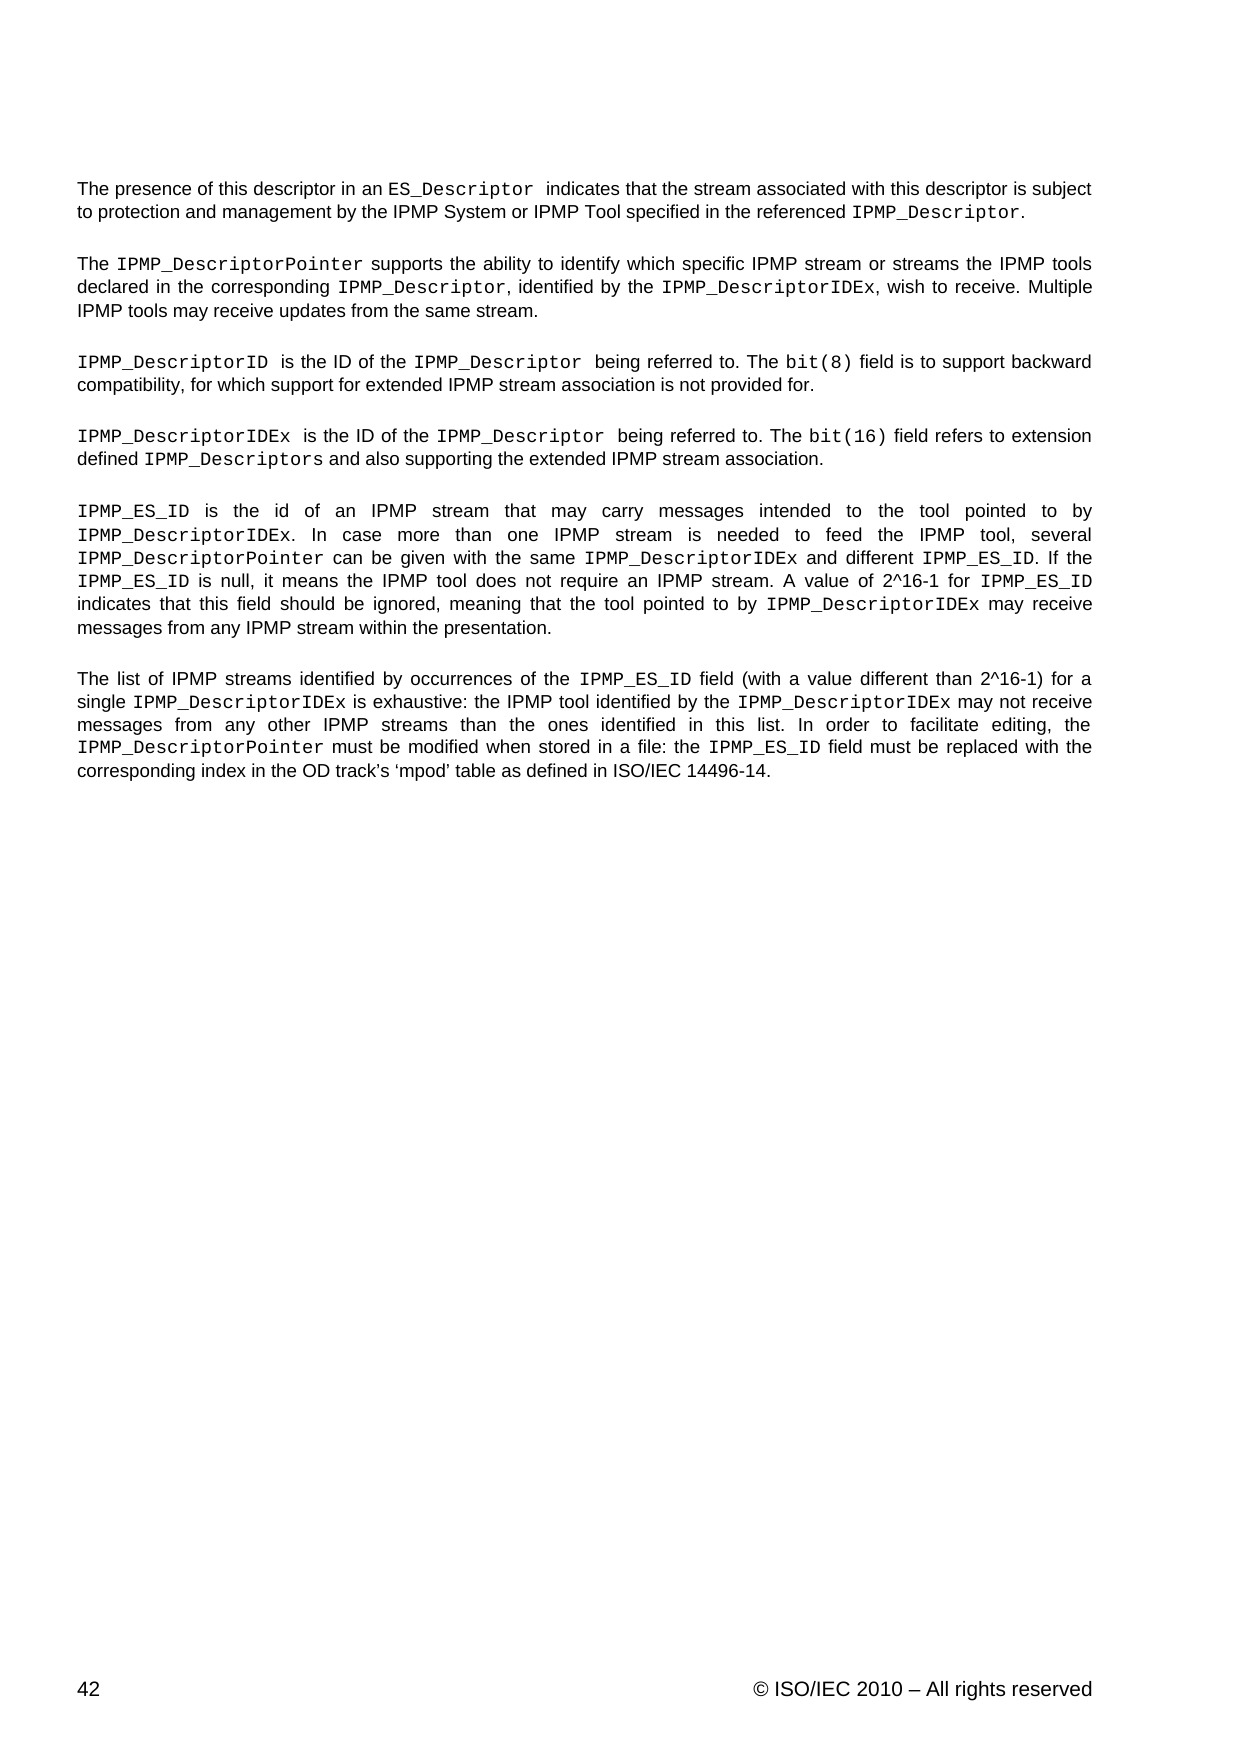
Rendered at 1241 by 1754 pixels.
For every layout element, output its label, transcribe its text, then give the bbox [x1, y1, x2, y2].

text The list of IPMP streams identified by occurrences of the IPMP_ES_ID field (with a value different than 2^16-1) for a single IPMP_DescriptorIDEx is exhaustive: the IPMP tool identified by the IPMP_DescriptorIDEx may not receive messages from any other IPMP streams than the ones identified in this list. In order to facilitate editing, the IPMP_DescriptorPointer must be modified when stored in a file: the IPMP_ES_ID field must be replaced with the corresponding index in the OD track’s ‘mpod’ table as defined in ISO/IEC 14496-14. [77, 667, 1092, 781]
text IPMP_DescriptorIDEx is the ID of the IPMP_Descriptor being referred to. The bit(16) field refers to extension defined IPMP_Descriptors and also supporting the extended IPMP stream association. [77, 425, 1092, 471]
text IPMP_DescriptorID is the ID of the IPMP_Descriptor being referred to. The bit(8) field is to support backward compatibility, for which support for extended IPMP stream association is not provided for. [77, 350, 1092, 396]
text The IPMP_DescriptorPointer supports the ability to identify which specific IPMP stream or streams the IPMP tools declared in the corresponding IPMP_Descriptor, identified by the IPMP_DescriptorIDEx, wish to receive. Multiple IPMP tools may receive updates from the same stream. [77, 253, 1092, 321]
text The presence of this descriptor in an ES_Descriptor indicates that the stream associated with this descriptor is subject to protection and management by the IPMP System or IPMP Tool specified in the referenced IPMP_Descriptor. [77, 177, 1092, 224]
text IPMP_ES_ID is the id of an IPMP stream that may carry messages intended to the tool pointed to by IPMP_DescriptorIDEx. In case more than one IPMP stream is needed to feed the IPMP tool, several IPMP_DescriptorPointer can be given with the same IPMP_DescriptorIDEx and different IPMP_ES_ID. If the IPMP_ES_ID is null, it means the IPMP tool does not require an IPMP stream. A value of 2^16-1 for IPMP_ES_ID indicates that this field should be ignored, meaning that the tool pointed to by IPMP_DescriptorIDEx may receive messages from any IPMP stream within the presentation. [77, 500, 1092, 638]
